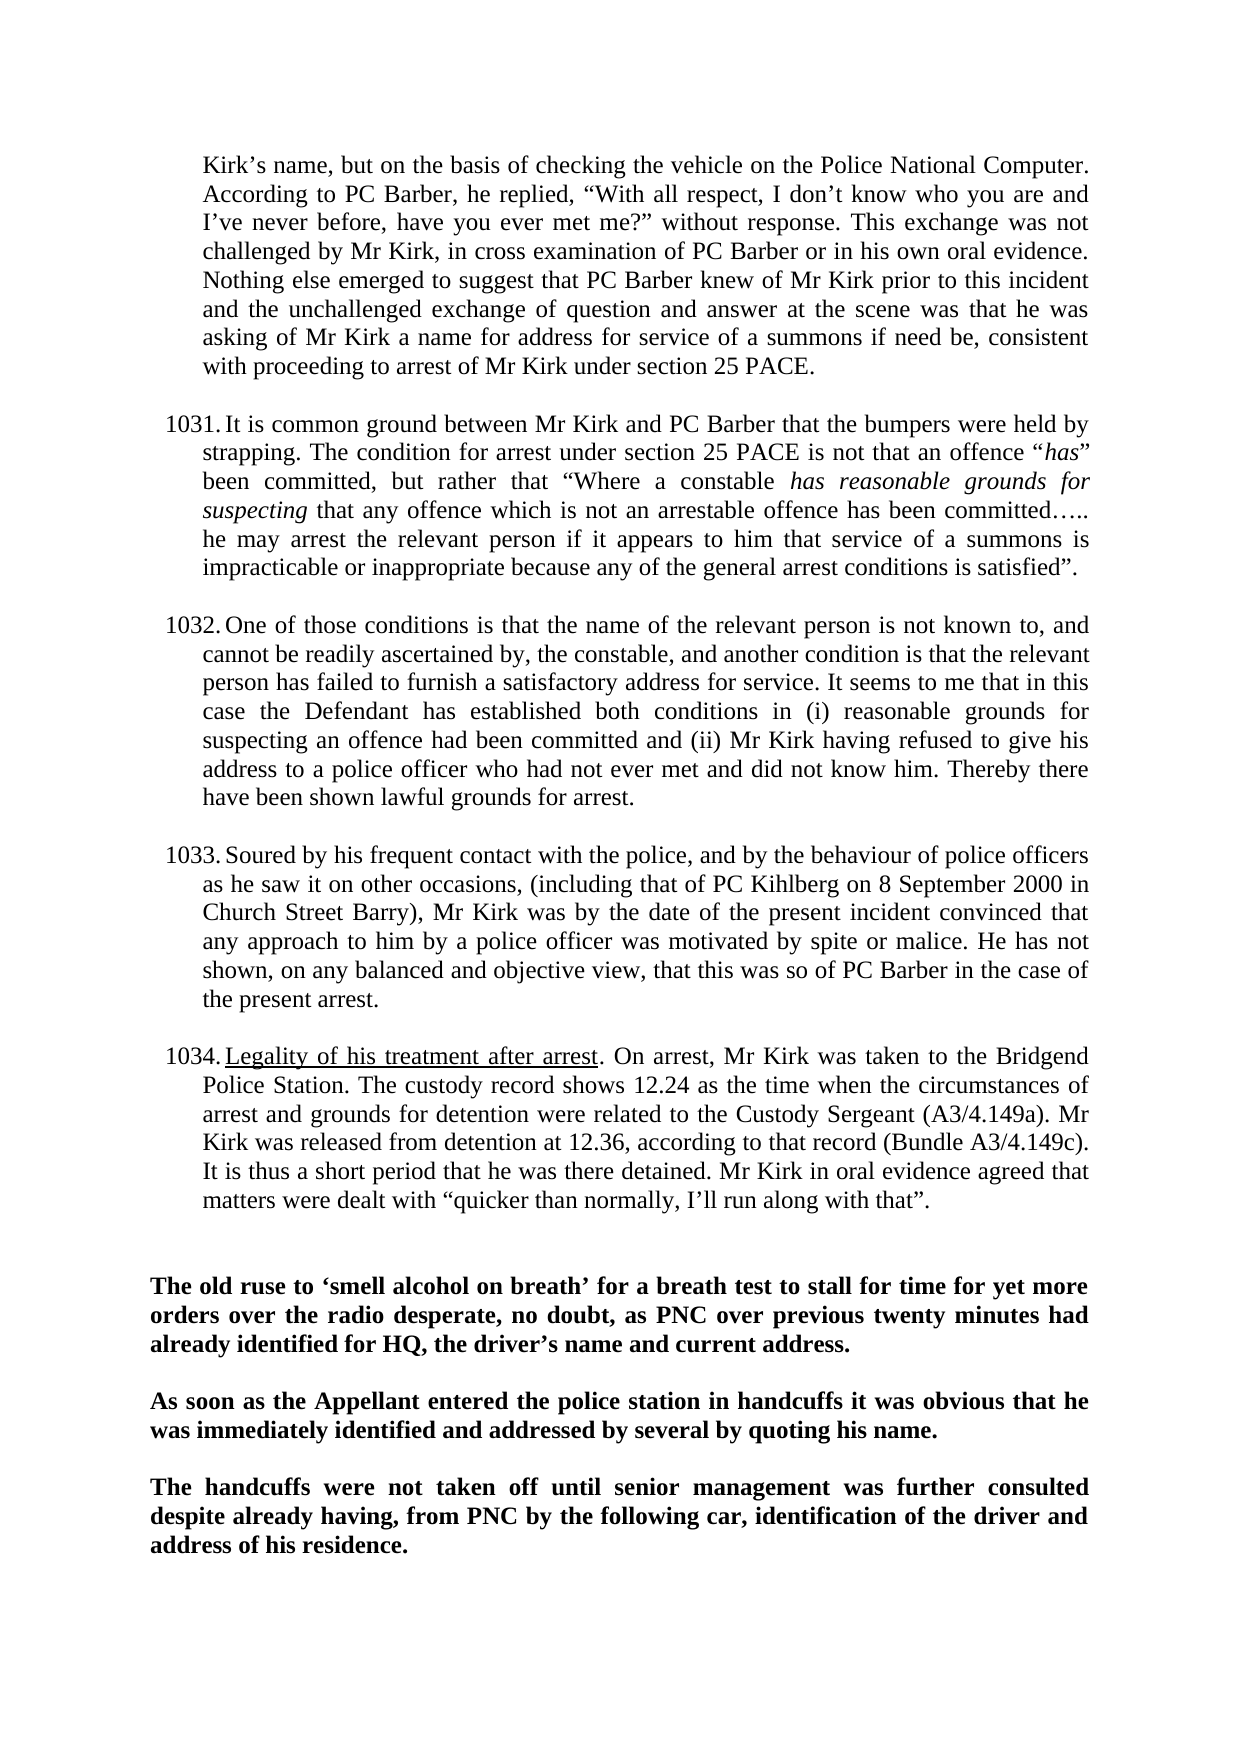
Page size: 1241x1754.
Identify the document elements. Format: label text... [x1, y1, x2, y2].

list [165, 150, 1090, 380]
list Soured by his frequent contact with the police, and by the behaviour of police officers as he saw it on other occasions, (including that of PC Kihlberg on 8 September 2000 in Church Street Barry), Mr Kirk was by the date of the present incident convinced that any approach to him by a police officer was motivated by spite or malice. He has not shown, on any balanced and objective view, that this was so of PC Barber in the case of the present arrest. [165, 840, 1090, 1012]
list One of those conditions is that the name of the relevant person is not known to, and cannot be readily ascertained by, the constable, and another condition is that the relevant person has failed to furnish a satisfactory address for service. It seems to me that in this case the Defendant has established both conditions in (i) reasonable grounds for suspecting an offence had been committed and (ii) Mr Kirk having refused to give his address to a police officer who had not ever met and did not know him. Thereby there have been shown lawful grounds for arrest. [165, 610, 1090, 811]
list Legality of his treatment after arrest. On arrest, Mr Kirk was taken to the Bridgend Police Station. The custody record shows 12.24 as the time when the circumstances of arrest and grounds for detention were related to the Custody Sergeant (A3/4.149a). Mr Kirk was released from detention at 12.36, according to that record (Bundle A3/4.149c). It is thus a short period that he was there detained. Mr Kirk in oral evidence agreed that matters were dealt with “quicker than normally, I’ll run along with that”. [165, 1041, 1090, 1214]
text The old ruse to ‘smell alcohol on breath’ for a breath test to stall for time for yet more orders over the radio desperate, no doubt, as PNC over previous twenty minutes had already identified for HQ, the driver’s name and current address. [150, 1271, 1090, 1357]
text As soon as the Appellant entered the police station in handcuffs it was obvious that he was immediately identified and addressed by several by quoting his name. [150, 1386, 1090, 1444]
list It is common ground between Mr Kirk and PC Barber that the bumpers were held by strapping. The condition for arrest under section 25 PACE is not that an offence “has” been committed, but rather that “Where a constable has reasonable grounds for suspecting that any offence which is not an arrestable offence has been committed….. he may arrest the relevant person if it appears to him that service of a summons is impracticable or inappropriate because any of the general arrest conditions is satisfied”. [165, 409, 1090, 581]
text The handcuffs were not taken off until senior management was further consulted despite already having, from PNC by the following car, identification of the driver and address of his residence. [150, 1472, 1090, 1559]
